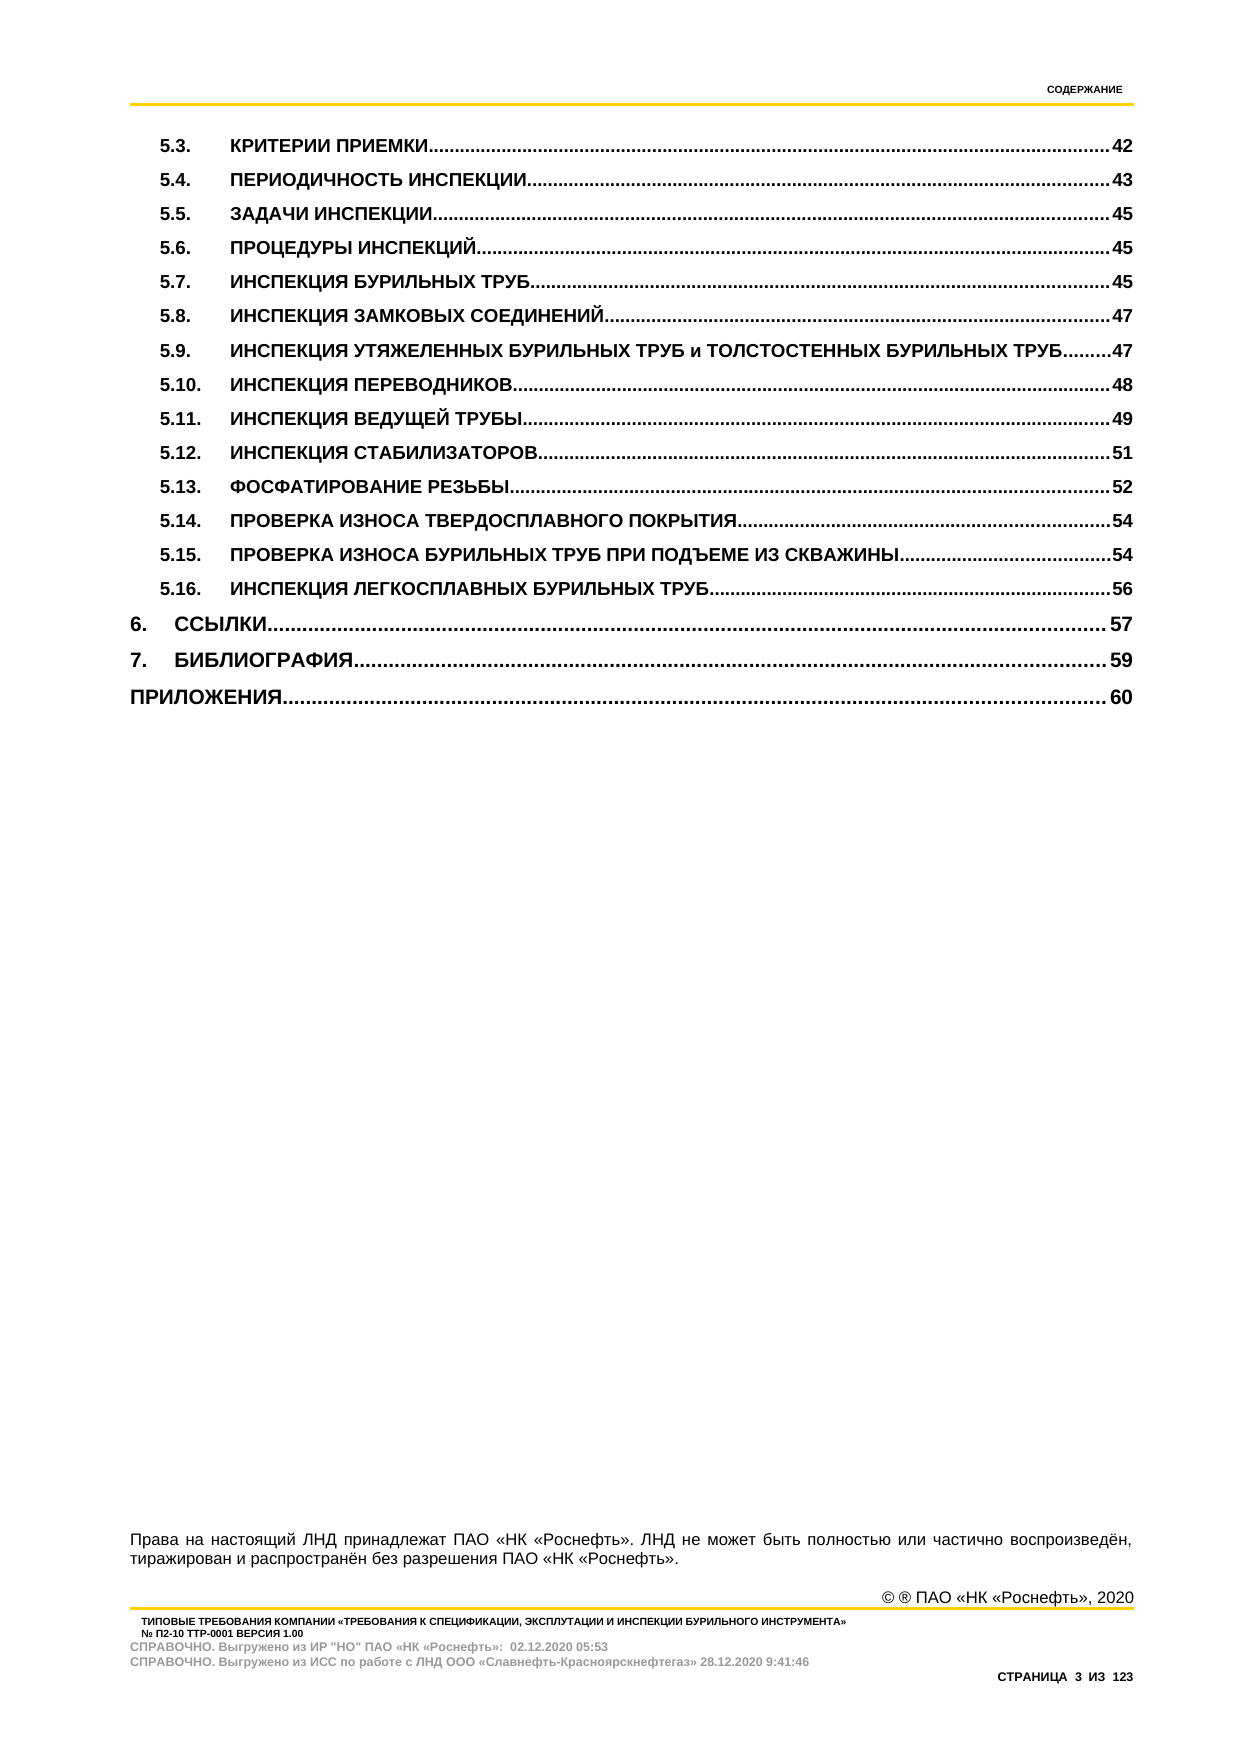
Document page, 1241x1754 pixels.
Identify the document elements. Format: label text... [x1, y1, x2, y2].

text ПРИЛОЖЕНИЯ 60 [130, 685, 1134, 709]
text 6. ССЫЛКИ 57 [130, 612, 1134, 636]
text 7. БИБЛИОГРАФИЯ 59 [130, 648, 1134, 672]
text 5.14. ПРОВЕРКА ИЗНОСА ТВЕРДОСПЛАВНОГО ПОКРЫТИЯ 54 [159, 510, 1134, 531]
text 5.16. ИНСПЕКЦИЯ ЛЕГКОСПЛАВНЫХ БУРИЛЬНЫХ ТРУБ 56 [159, 578, 1134, 599]
text 5.5. ЗАДАЧИ ИНСПЕКЦИИ 45 [159, 203, 1134, 225]
text 5.13. ФОСФАТИРОВАНИЕ РЕЗЬБЫ 52 [159, 476, 1134, 497]
text 5.10. ИНСПЕКЦИЯ ПЕРЕВОДНИКОВ 48 [159, 373, 1134, 395]
text 5.12. ИНСПЕКЦИЯ СТАБИЛИЗАТОРОВ 51 [159, 442, 1134, 463]
text 5.15. ПРОВЕРКА ИЗНОСА БУРИЛЬНЫХ ТРУБ ПРИ ПОДЪЕМЕ ИЗ СКВАЖИНЫ 54 [159, 544, 1134, 565]
text 5.8. ИНСПЕКЦИЯ ЗАМКОВЫХ СОЕДИНЕНИЙ 47 [159, 305, 1134, 327]
text 5.11. ИНСПЕКЦИЯ ВЕДУЩЕЙ ТРУБЫ 49 [159, 407, 1134, 429]
text 5.9. ИНСПЕКЦИЯ УТЯЖЕЛЕННЫХ БУРИЛЬНЫХ ТРУБ и ТОЛСТОСТЕННЫХ БУРИЛЬНЫХ ТРУБ 47 [159, 339, 1134, 361]
text 5.7. ИНСПЕКЦИЯ БУРИЛЬНЫХ ТРУБ 45 [159, 271, 1134, 293]
text 5.3. КРИТЕРИИ ПРИЕМКИ 42 [159, 135, 1134, 157]
text 5.4. ПЕРИОДИЧНОСТЬ ИНСПЕКЦИИ 43 [159, 169, 1134, 191]
text 5.6. ПРОЦЕДУРЫ ИНСПЕКЦИЙ 45 [159, 237, 1134, 259]
